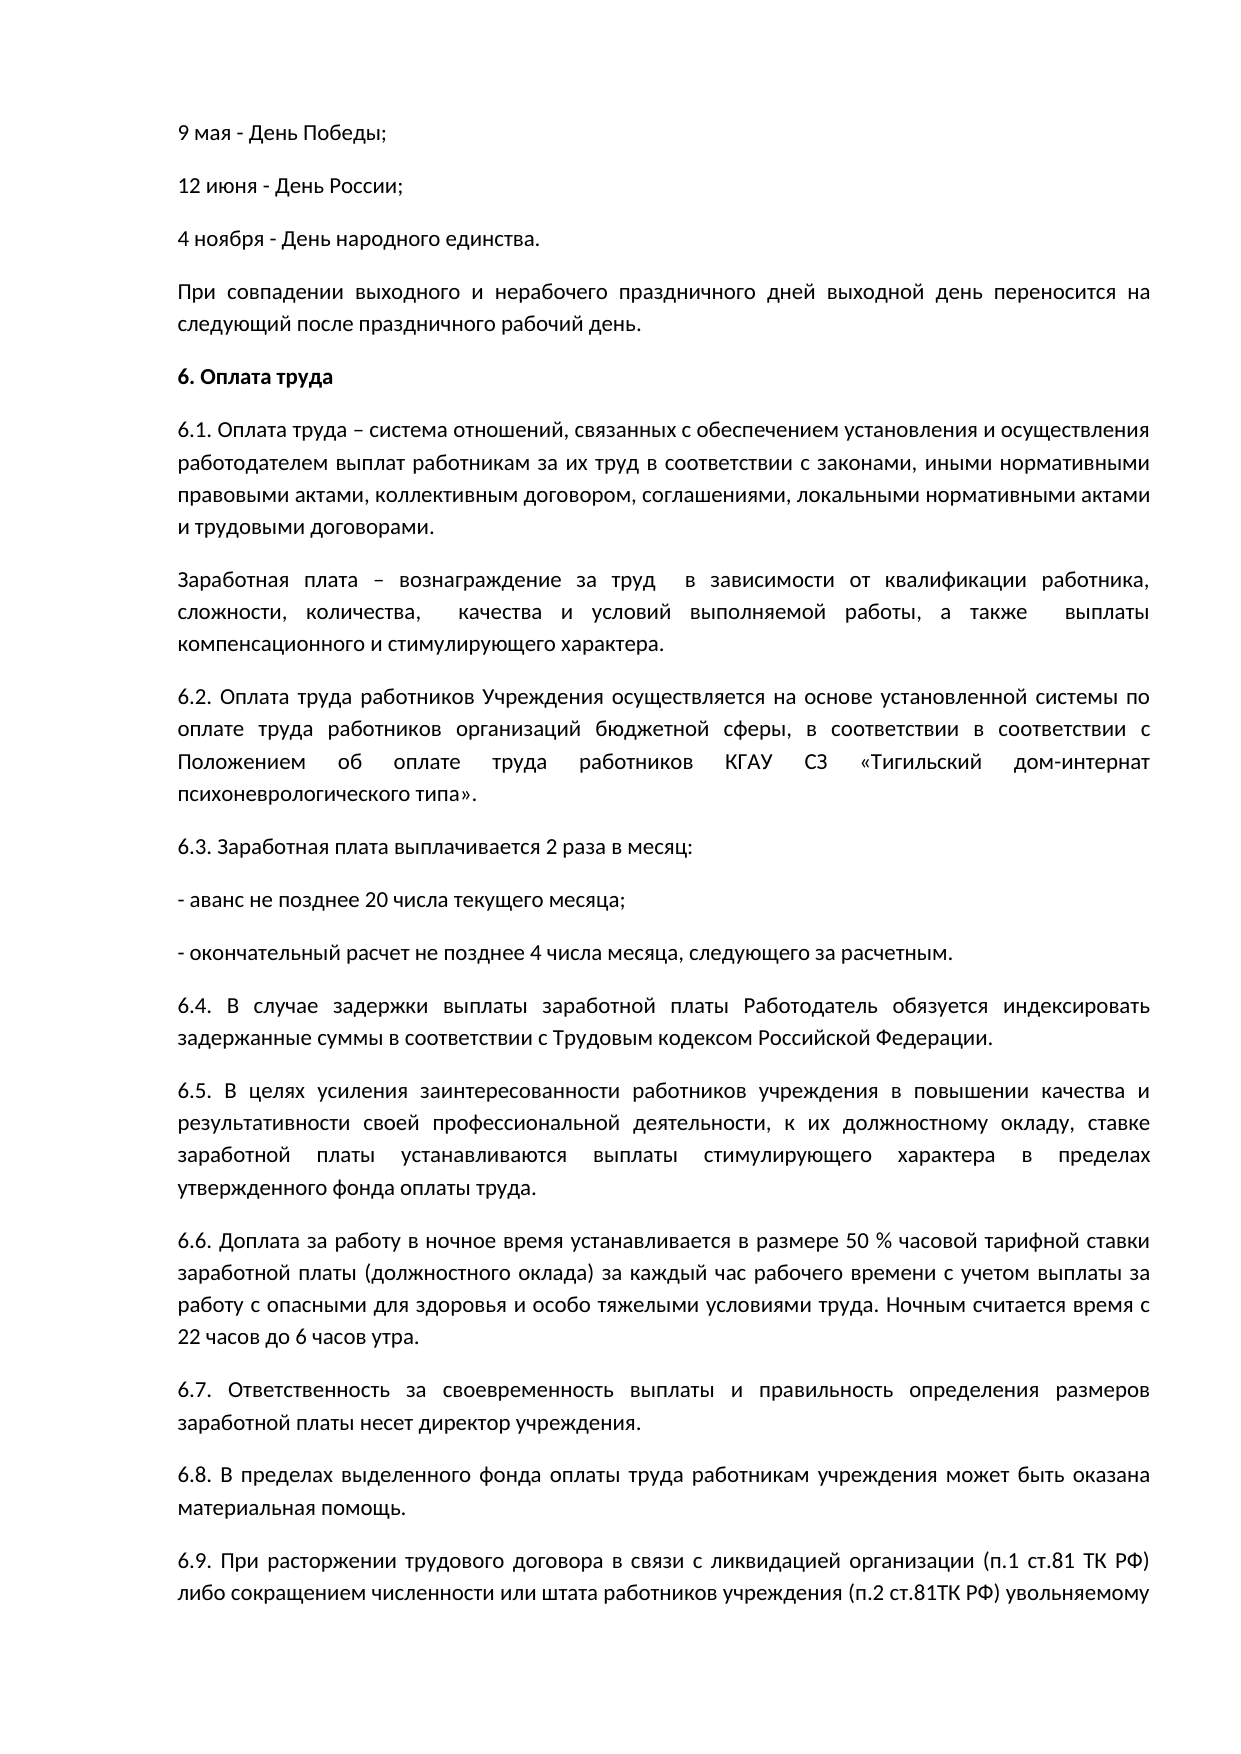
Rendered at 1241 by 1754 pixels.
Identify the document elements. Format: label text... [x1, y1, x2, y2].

text 9 мая - День Победы; [177, 118, 1152, 146]
text При совпадении выходного и нерабочего праздничного дней выходной день переносится на следующий после праздничного рабочий день. [177, 277, 1152, 337]
text 6.3. Заработная плата выплачивается 2 раза в месяц: [177, 832, 1152, 860]
text Заработная плата – вознаграждение за труд в зависимости от квалификации работника, сложности, количества, качества и условий выполняемой работы, а также выплаты компенсационного и стимулирующего характера. [177, 565, 1152, 657]
text 4 ноября - День народного единства. [177, 224, 1152, 252]
text 6. Оплата труда [177, 362, 1152, 390]
text 6.7. Ответственность за своевременность выплаты и правильность определения размеров заработной платы несет директор учреждения. [177, 1375, 1152, 1436]
text - аванс не позднее 20 числа текущего месяца; [177, 885, 1152, 913]
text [177, 1546, 1152, 1606]
text 6.1. Оплата труда – система отношений, связанных с обеспечением установления и осуществления работодателем выплат работникам за их труд в соответствии с законами, иными нормативными правовыми актами, коллективным договором, соглашениями, локальными нормативными актами и трудовыми договорами. [177, 415, 1152, 540]
text 6.8. В пределах выделенного фонда оплаты труда работникам учреждения может быть оказана материальная помощь. [177, 1461, 1152, 1521]
text 6.5. В целях усиления заинтересованности работников учреждения в повышении качества и результативности своей профессиональной деятельности, к их должностному окладу, ставке заработной платы устанавливаются выплаты стимулирующего характера в пределах утвержденного фонда оплаты труда. [177, 1076, 1152, 1201]
text 6.4. В случае задержки выплаты заработной платы Работодатель обязуется индексировать задержанные суммы в соответствии с Трудовым кодексом Российской Федерации. [177, 991, 1152, 1051]
text 6.2. Оплата труда работников Учреждения осуществляется на основе установленной системы по оплате труда работников организаций бюджетной сферы, в соответствии в соответствии с Положением об оплате труда работников КГАУ СЗ «Тигильский дом-интернат психоневрологического типа». [177, 682, 1152, 807]
text - окончательный расчет не позднее 4 числа месяца, следующего за расчетным. [177, 938, 1152, 966]
text 12 июня - День России; [177, 171, 1152, 199]
text 6.6. Доплата за работу в ночное время устанавливается в размере 50 % часовой тарифной ставки заработной платы (должностного оклада) за каждый час рабочего времени с учетом выплаты за работу с опасными для здоровья и особо тяжелыми условиями труда. Ночным считается время с 22 часов до 6 часов утра. [177, 1226, 1152, 1350]
